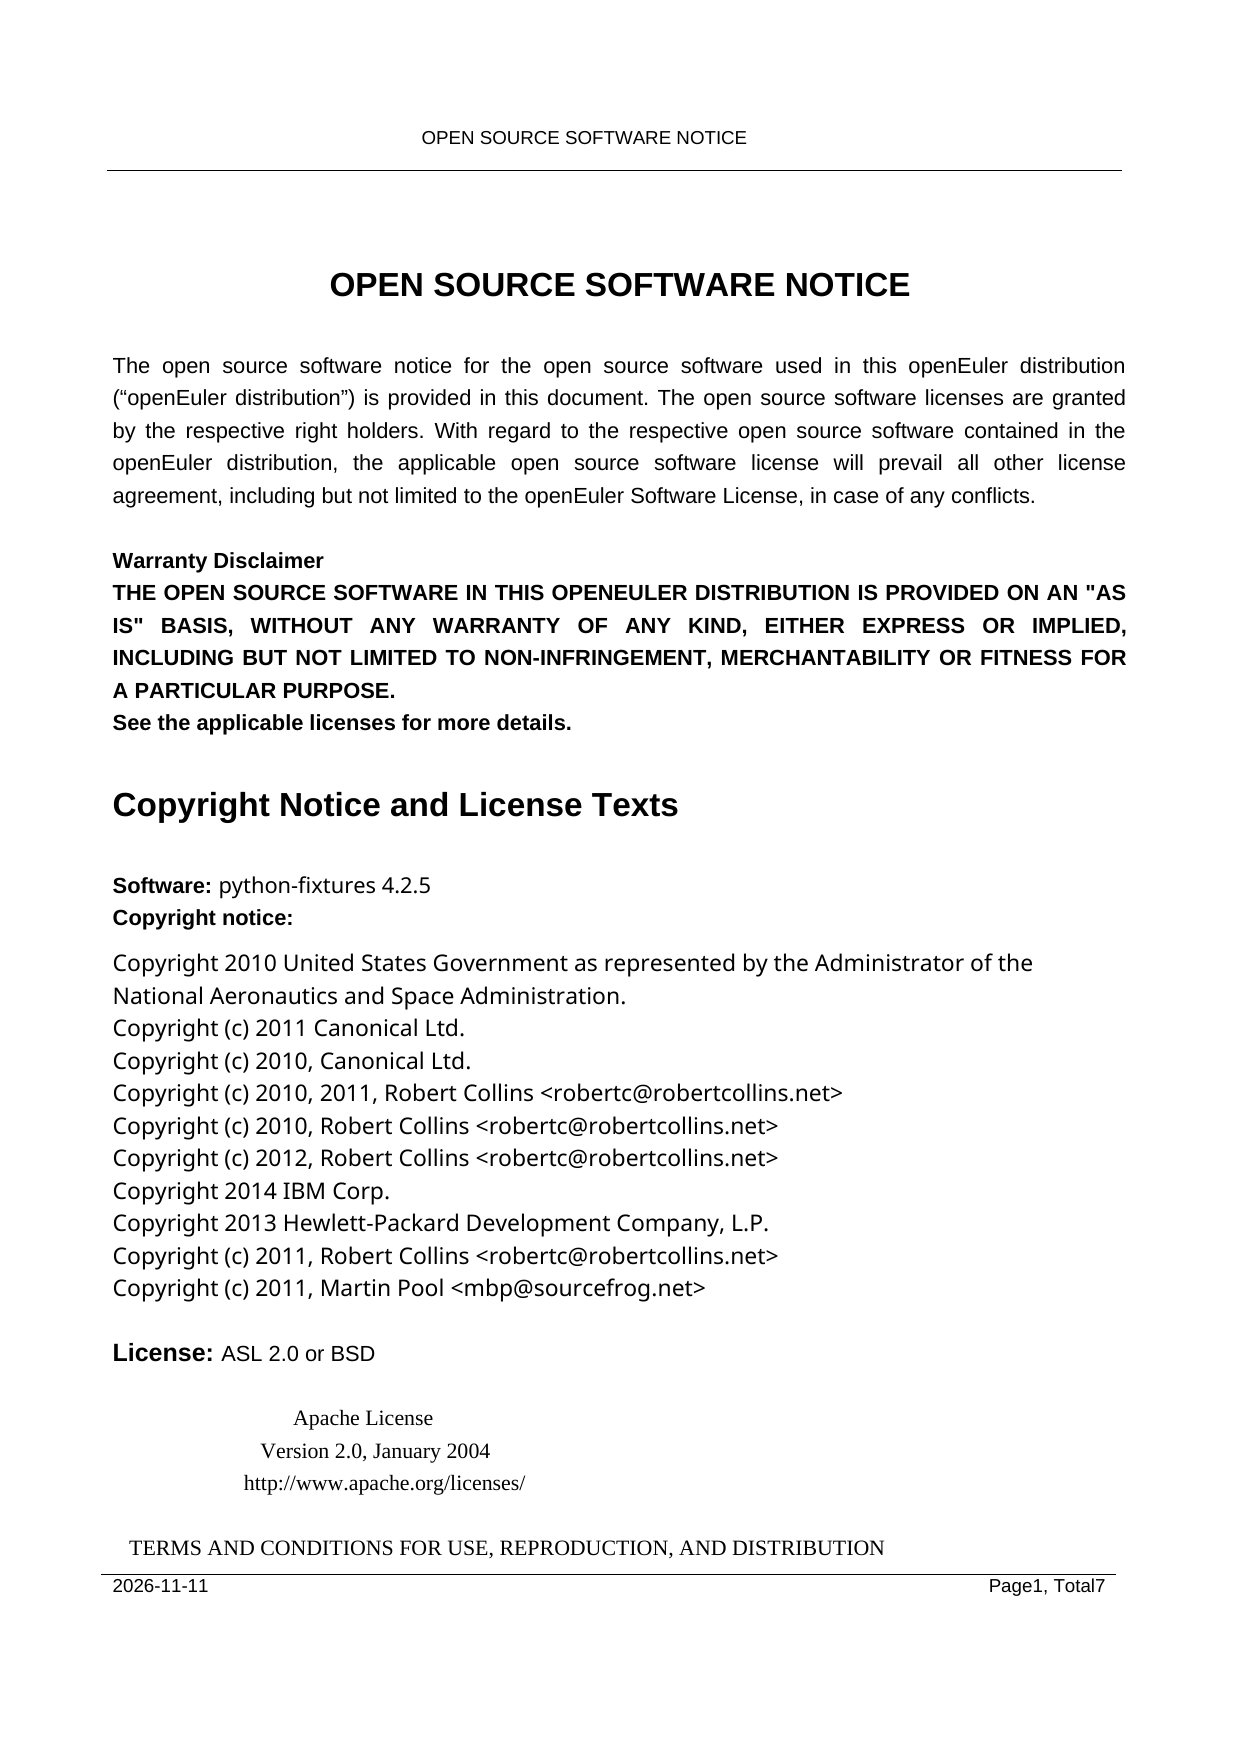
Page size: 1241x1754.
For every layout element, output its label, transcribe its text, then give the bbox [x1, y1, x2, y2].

text Copyright 2010 United States Government as represented by the Administrator of the National Aeronautics and Space Administration. Copyright (c) 2011 Canonical Ltd. Copyright (c) 2010, Canonical Ltd. Copyright (c) 2010, 2011, Robert Collins <robertc@robertcollins.net> Copyright (c) 2010, Robert Collins <robertc@robertcollins.net> Copyright (c) 2012, Robert Collins <robertc@robertcollins.net> Copyright 2014 IBM Corp. Copyright 2013 Hewlett-Packard Development Company, L.P. Copyright (c) 2011, Robert Collins <robertc@robertcollins.net> Copyright (c) 2011, Martin Pool <mbp@sourcefrog.net> [112, 947, 1128, 1337]
text Copyright Notice and License Texts [112, 771, 1128, 836]
text THE OPEN SOURCE SOFTWARE IN THIS OPENEULER DISTRIBUTION IS PROVIDED ON AN "AS IS" BASIS, WITHOUT ANY WARRANTY OF ANY KIND, EITHER EXPRESS OR IMPLIED, INCLUDING BUT NOT LIMITED TO NON-INFRINGEMENT, MERCHANTABILITY OR FITNESS FOR A PARTICULAR PURPOSE. See the applicable licenses for more details. [112, 576, 1128, 739]
text Warranty Disclaimer [112, 544, 1128, 576]
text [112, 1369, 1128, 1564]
text The open source software notice for the open source software used in this openEuler distribution (“openEuler distribution”) is provided in this document. The open source software licenses are granted by the respective right holders. With regard to the respective open source software contained in the openEuler distribution, the applicable open source software license will prevail all other license agreement, including but not limited to the openEuler Software License, in case of any conflicts. [112, 349, 1128, 511]
text License: ASL 2.0 or BSD [112, 1337, 1128, 1369]
title Software: python-fixtures 4.2.5 [112, 869, 1128, 901]
text OPEN SOURCE SOFTWARE NOTICE [112, 251, 1128, 316]
text Copyright notice: [112, 901, 1128, 934]
